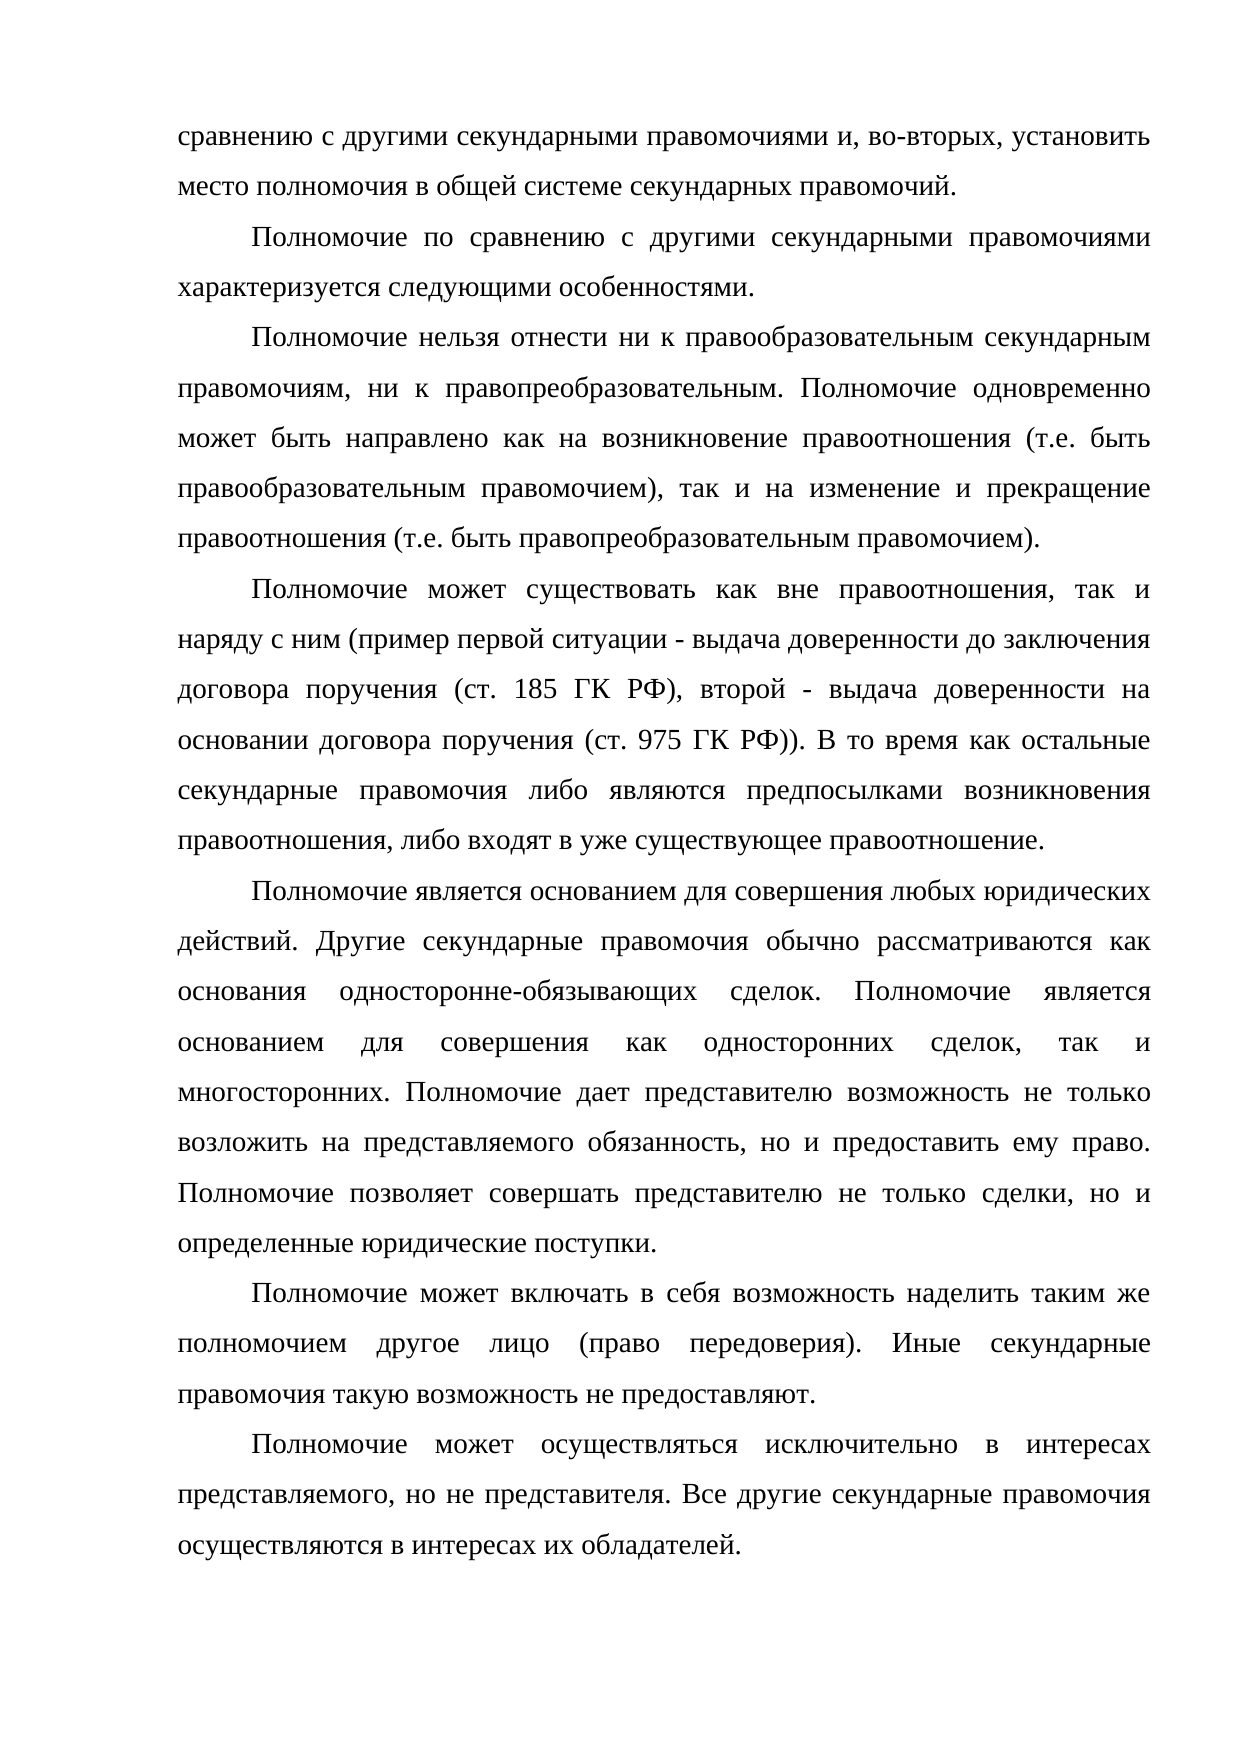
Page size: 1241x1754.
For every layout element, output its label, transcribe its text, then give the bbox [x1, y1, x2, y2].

text Полномочие может существовать как вне правоотношения, так и наряду с ним (пример первой ситуации - выдача доверенности до заключения договора поручения (ст. 185 ГК РФ), второй - выдача доверенности на основании договора поручения (ст. 975 ГК РФ)). В то время как остальные секундарные правомочия либо являются предпосылками возникновения правоотношения, либо входят в уже существующее правоотношение. [177, 571, 1152, 856]
text Полномочие нельзя отнести ни к правообразовательным секундарным правомочиям, ни к правопреобразовательным. Полномочие одновременно может быть направлено как на возникновение правоотношения (т.е. быть правообразовательным правомочием), так и на изменение и прекращение правоотношения (т.е. быть правопреобразовательным правомочием). [177, 319, 1152, 554]
text Полномочие может осуществляться исключительно в интересах представляемого, но не представителя. Все другие секундарные правомочия осуществляются в интересах их обладателей. [177, 1426, 1152, 1560]
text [177, 118, 1152, 202]
text Полномочие по сравнению с другими секундарными правомочиями характеризуется следующими особенностями. [177, 219, 1152, 303]
text Полномочие может включать в себя возможность наделить таким же полномочием другое лицо (право передоверия). Иные секундарные правомочия такую возможность не предоставляют. [177, 1275, 1152, 1409]
text Полномочие является основанием для совершения любых юридических действий. Другие секундарные правомочия обычно рассматриваются как основания односторонне-обязывающих сделок. Полномочие является основанием для совершения как односторонних сделок, так и многосторонних. Полномочие дает представителю возможность не только возложить на представляемого обязанность, но и предоставить ему право. Полномочие позволяет совершать представителю не только сделки, но и определенные юридические поступки. [177, 873, 1152, 1258]
